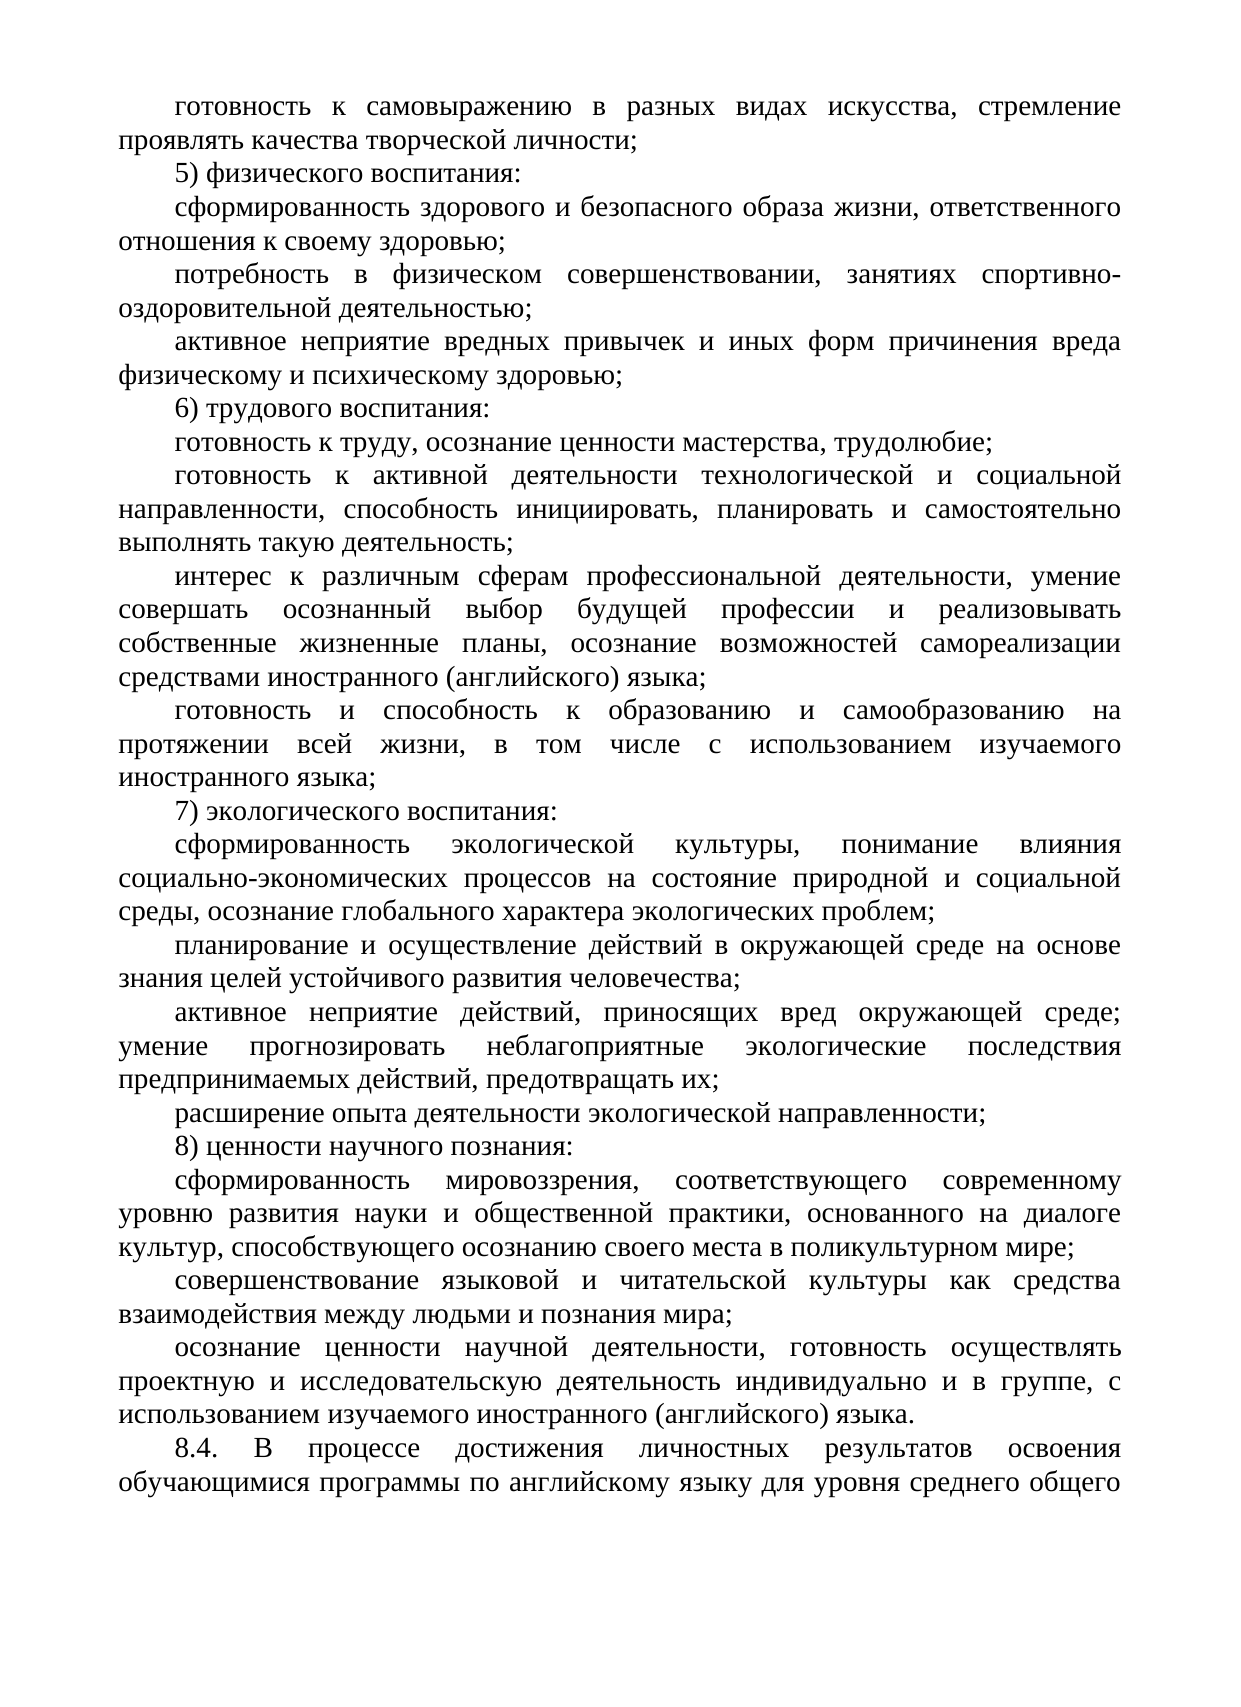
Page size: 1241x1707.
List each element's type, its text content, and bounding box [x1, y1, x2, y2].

text планирование и осуществление действий в окружающей среде на основе знания целей устойчивого развития человечества; [118, 927, 1122, 994]
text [118, 1430, 1122, 1497]
text 5) физического воспитания: [118, 156, 1122, 189]
text потребность в физическом совершенствовании, занятиях спортивно-оздоровительной деятельностью; [118, 256, 1122, 323]
text 8) ценности научного познания: [118, 1128, 1122, 1162]
text активное неприятие вредных привычек и иных форм причинения вреда физическому и психическому здоровью; [118, 323, 1122, 390]
text готовность к самовыражению в разных видах искусства, стремление проявлять качества творческой личности; [118, 88, 1122, 156]
text готовность к активной деятельности технологической и социальной направленности, способность инициировать, планировать и самостоятельно выполнять такую деятельность; [118, 457, 1122, 558]
text 6) трудового воспитания: [118, 390, 1122, 424]
text активное неприятие действий, приносящих вред окружающей среде; умение прогнозировать неблагоприятные экологические последствия предпринимаемых действий, предотвращать их; [118, 994, 1122, 1095]
text сформированность экологической культуры, понимание влияния социально-экономических процессов на состояние природной и социальной среды, осознание глобального характера экологических проблем; [118, 826, 1122, 927]
text расширение опыта деятельности экологической направленности; [118, 1095, 1122, 1128]
text готовность к труду, осознание ценности мастерства, трудолюбие; [118, 424, 1122, 457]
text 7) экологического воспитания: [118, 793, 1122, 826]
text интерес к различным сферам профессиональной деятельности, умение совершать осознанный выбор будущей профессии и реализовывать собственные жизненные планы, осознание возможностей самореализации средствами иностранного (английского) языка; [118, 558, 1122, 692]
text совершенствование языковой и читательской культуры как средства взаимодействия между людьми и познания мира; [118, 1262, 1122, 1329]
text сформированность здорового и безопасного образа жизни, ответственного отношения к своему здоровью; [118, 189, 1122, 256]
text готовность и способность к образованию и самообразованию на протяжении всей жизни, в том числе с использованием изучаемого иностранного языка; [118, 692, 1122, 793]
text осознание ценности научной деятельности, готовность осуществлять проектную и исследовательскую деятельность индивидуально и в группе, с использованием изучаемого иностранного (английского) языка. [118, 1329, 1122, 1430]
text сформированность мировоззрения, соответствующего современному уровню развития науки и общественной практики, основанного на диалоге культур, способствующего осознанию своего места в поликультурном мире; [118, 1162, 1122, 1262]
